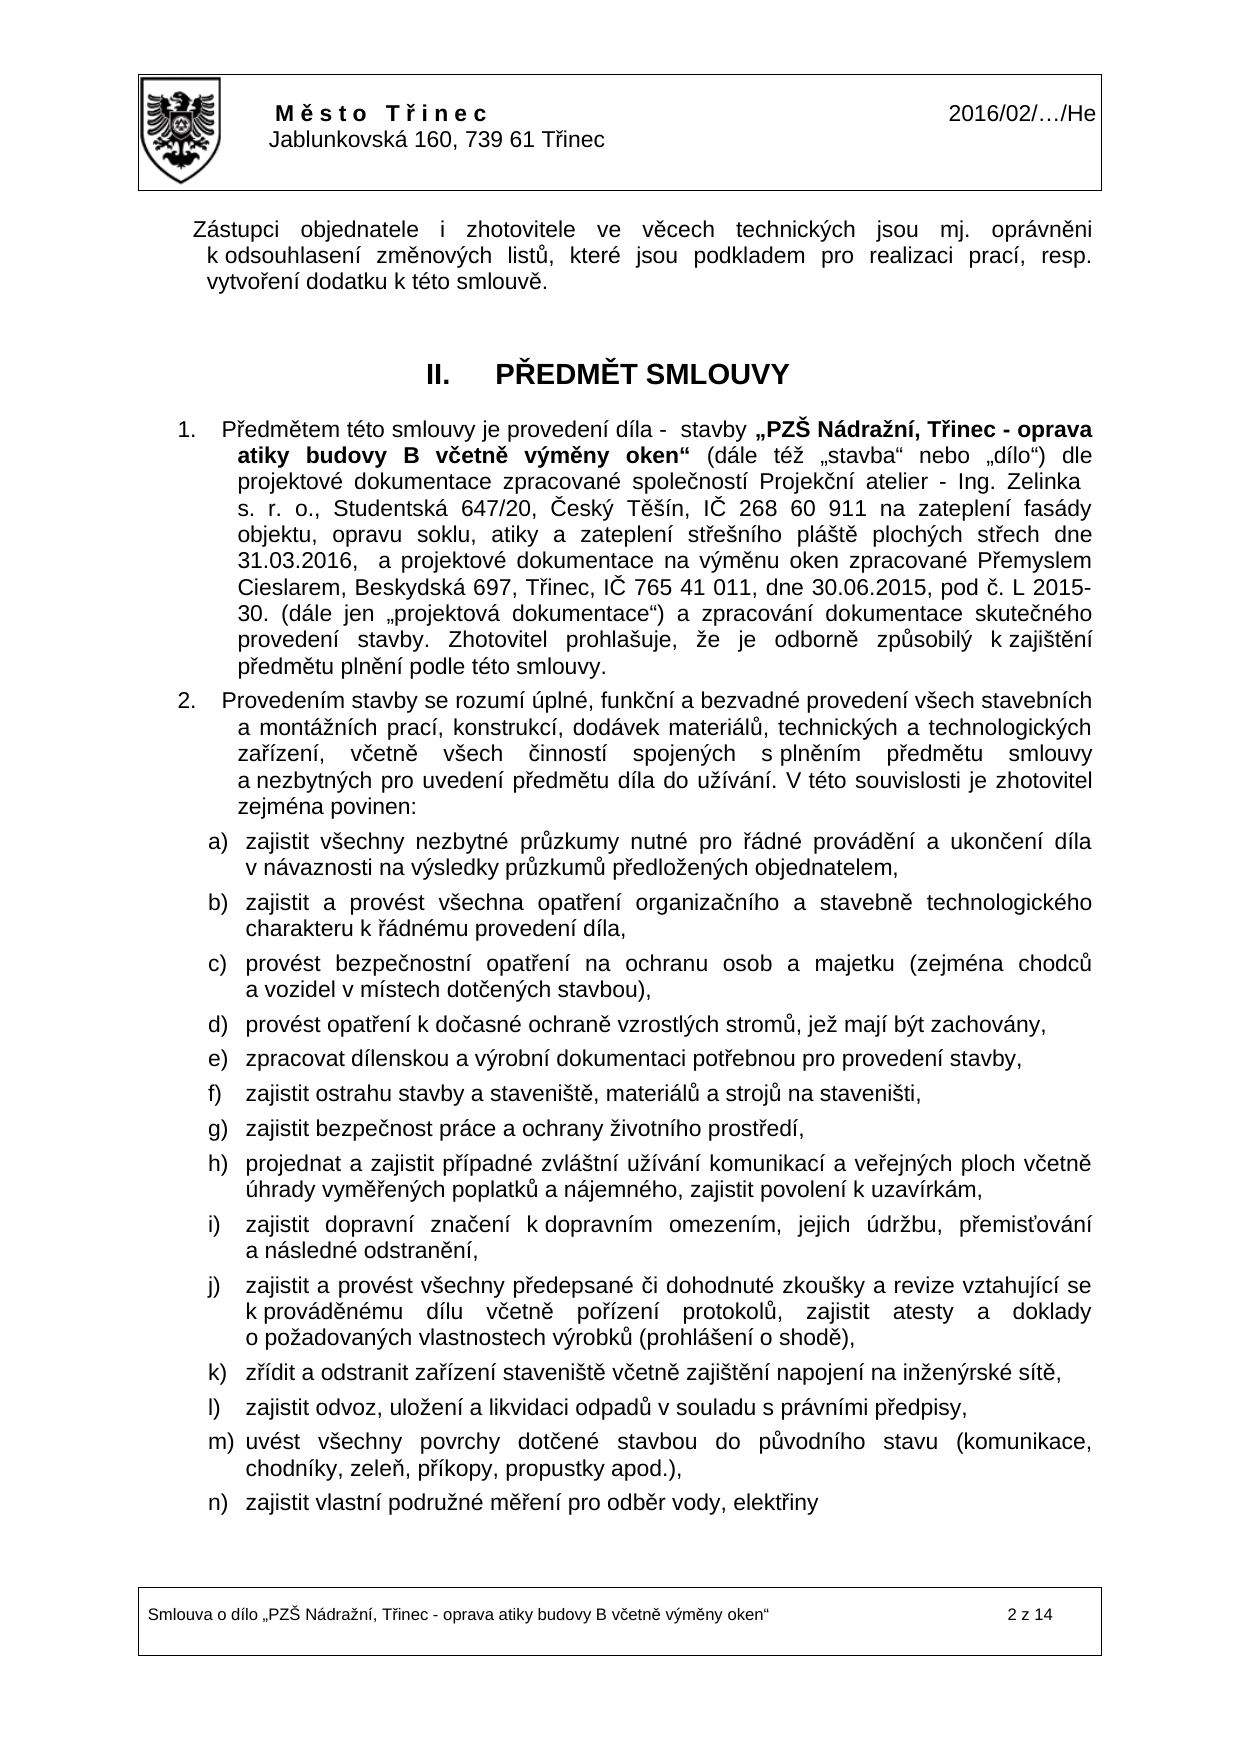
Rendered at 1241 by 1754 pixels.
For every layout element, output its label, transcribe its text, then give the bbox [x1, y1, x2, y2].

list provést bezpečnostní opatření na ochranu osob a majetku (zejména chodců a vozidel v místech dotčených stavbou), [208, 950, 1093, 1002]
list zajistit bezpečnost práce a ochrany životního prostředí, [208, 1115, 1093, 1141]
list provést opatření k dočasné ochraně vzrostlých stromů, jež mají být zachovány, [208, 1011, 1093, 1037]
subtitle 1. Předmětem této smlouvy je provedení díla - stavby „PZŠ Nádražní, Třinec - oprava atiky budovy B včetně výměny oken“ (dále též „stavba“ nebo „dílo“) dle projektové dokumentace zpracované společností Projekční atelier - Ing. Zelinka s. r. o., Studentská 647/20, Český Těšín, IČ 268 60 911 na zateplení fasády objektu, opravu soklu, atiky a zateplení střešního pláště plochých střech dne 31.03.2016, a projektové dokumentace na výměnu oken zpracované Přemyslem Cieslarem, Beskydská 697, Třinec, IČ 765 41 011, dne 30.06.2015, pod č. L 2015-30. (dále jen „projektová dokumentace“) a zpracování dokumentace skutečného provedení stavby. Zhotovitel prohlašuje, že je odborně způsobilý k zajištění předmětu plnění podle této smlouvy. [177, 416, 1093, 679]
list zajistit vlastní podružné měření pro odběr vody, elektřiny [208, 1489, 1093, 1516]
list zřídit a odstranit zařízení staveniště včetně zajištění napojení na inženýrské sítě, [208, 1359, 1093, 1385]
list uvést všechny povrchy dotčené stavbou do původního stavu (komunikace, chodníky, zeleň, příkopy, propustky apod.), [208, 1428, 1093, 1481]
subtitle PŘEDMĚT SMLOUVY [148, 357, 1093, 391]
list zajistit dopravní značení k dopravním omezením, jejich údržbu, přemisťování a následné odstranění, [208, 1211, 1093, 1263]
list zajistit všechny nezbytné průzkumy nutné pro řádné provádění a ukončení díla v návaznosti na výsledky průzkumů předložených objednatelem, [208, 828, 1093, 880]
list zpracovat dílenskou a výrobní dokumentaci potřebnou pro provedení stavby, [208, 1045, 1093, 1072]
text Zástupci objednatele i zhotovitele ve věcech technických jsou mj. oprávněni k odsouhlasení změnových listů, které jsou podkladem pro realizaci prací, resp. vytvoření dodatku k této smlouvě. [193, 216, 1093, 294]
list projednat a zajistit případné zvláštní užívání komunikací a veřejných ploch včetně úhrady vyměřených poplatků a nájemného, zajistit povolení k uzavírkám, [208, 1149, 1093, 1202]
subtitle 2. Provedením stavby se rozumí úplné, funkční a bezvadné provedení všech stavebních a montážních prací, konstrukcí, dodávek materiálů, technických a technologických zařízení, včetně všech činností spojených s plněním předmětu smlouvy a nezbytných pro uvedení předmětu díla do užívání. V této souvislosti je zhotovitel zejména povinen: [177, 687, 1093, 819]
list zajistit ostrahu stavby a staveniště, materiálů a strojů na staveništi, [208, 1080, 1093, 1106]
list zajistit a provést všechny předepsané či dohodnuté zkoušky a revize vztahující se k prováděnému dílu včetně pořízení protokolů, zajistit atesty a doklady o požadovaných vlastnostech výrobků (prohlášení o shodě), [208, 1272, 1093, 1351]
list zajistit a provést všechna opatření organizačního a stavebně technologického charakteru k řádnému provedení díla, [208, 889, 1093, 941]
list zajistit odvoz, uložení a likvidaci odpadů v souladu s právními předpisy, [208, 1394, 1093, 1420]
